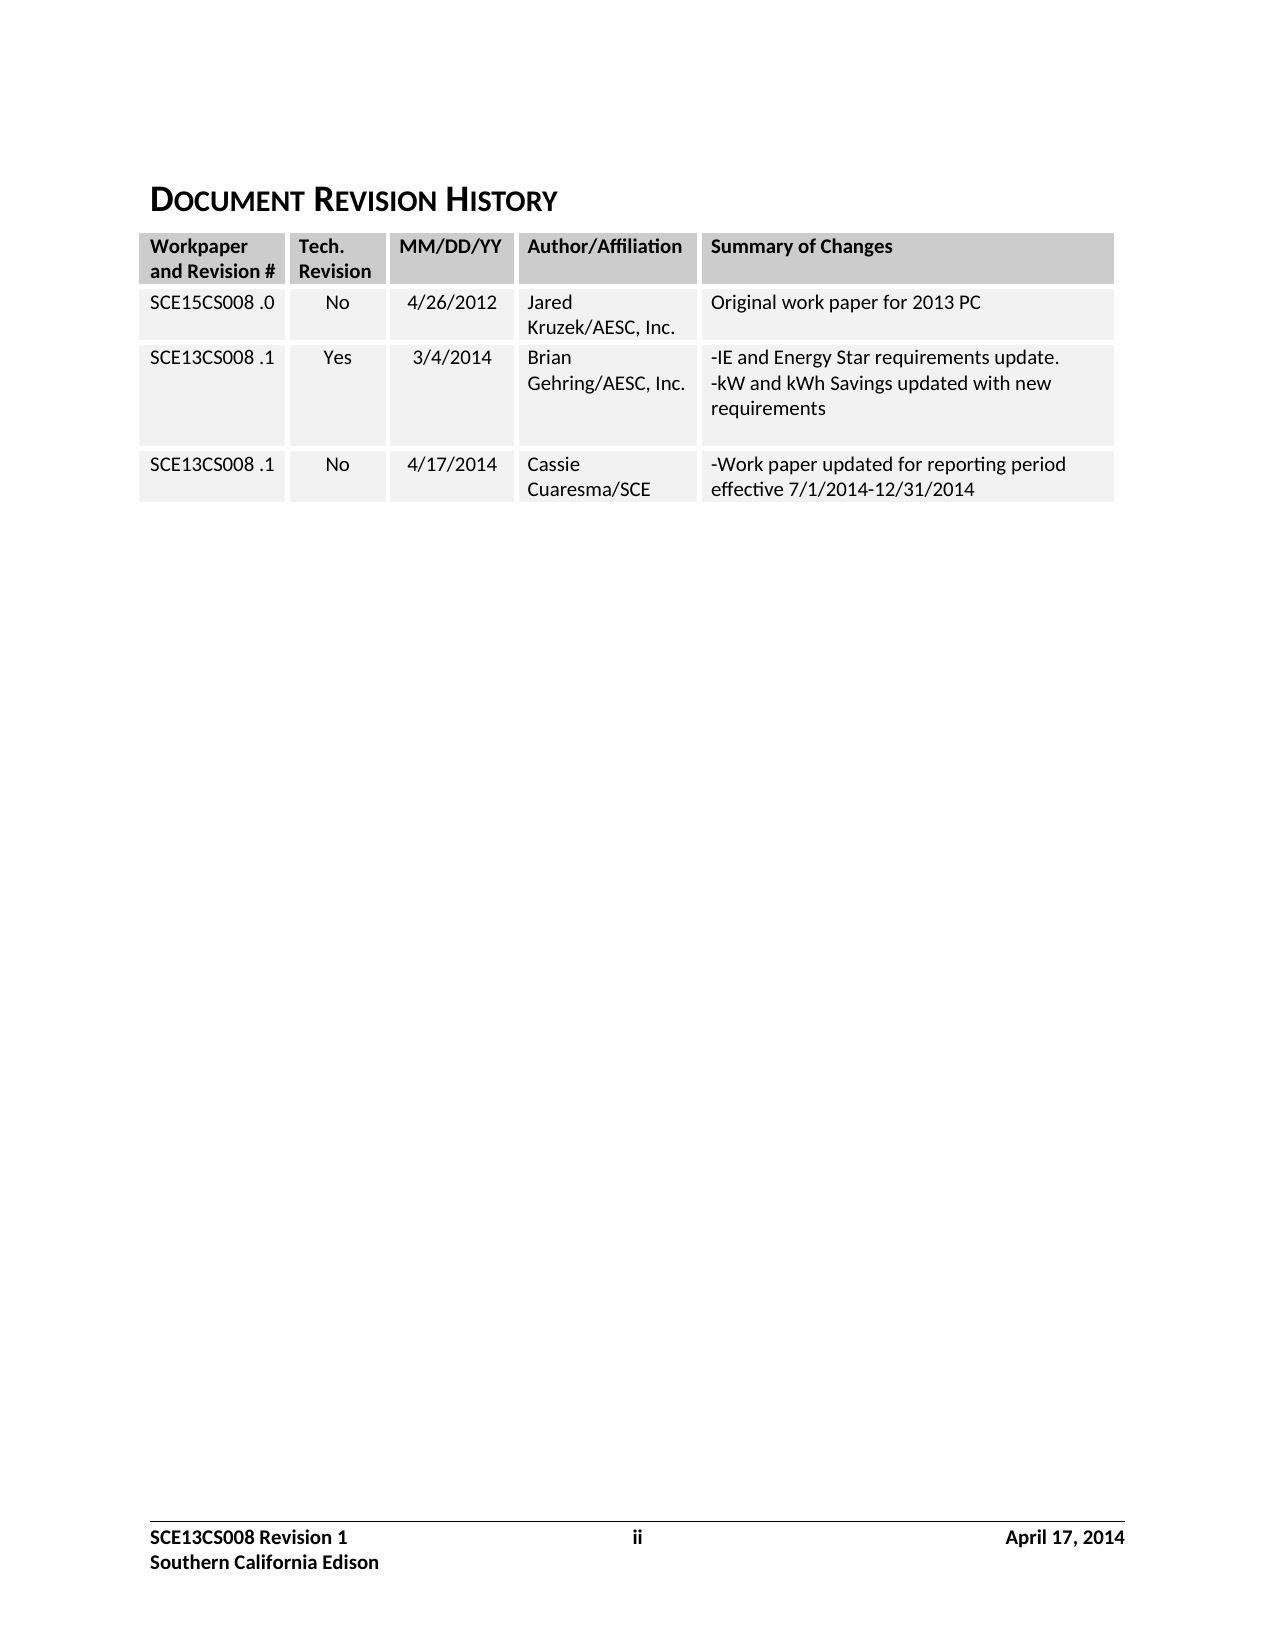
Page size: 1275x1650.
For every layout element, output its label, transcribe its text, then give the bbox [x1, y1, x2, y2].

table_cell Jared Kruzek/AESC, Inc. [519, 289, 697, 340]
table_cell No [290, 289, 386, 340]
table_cell SCE13CS008 .1 [139, 451, 285, 502]
table_cell SCE13CS008 .1 [139, 345, 285, 446]
table_cell 4/17/2014 [390, 451, 514, 502]
table_header Tech. Revision [290, 233, 386, 284]
subtitle Document Revision History [150, 175, 1125, 221]
table_cell SCE15CS008 .0 [139, 289, 285, 340]
table_cell Brian Gehring/AESC, Inc. [519, 345, 697, 446]
table_cell -IE and Energy Star requirements update. -kW and kWh Savings updated with new requirements [702, 345, 1114, 446]
table_cell -Work paper updated for reporting period effective 7/1/2014-12/31/2014 [702, 451, 1114, 502]
table_header Workpaper and Revision # [139, 233, 285, 284]
table_cell Original work paper for 2013 PC [702, 289, 1114, 340]
table_cell Cassie Cuaresma/SCE [519, 451, 697, 502]
table_header Author/Affiliation [519, 233, 697, 284]
table_header Summary of Changes [702, 233, 1114, 284]
table_cell Yes [290, 345, 386, 446]
table_cell 3/4/2014 [390, 345, 514, 446]
table_cell 4/26/2012 [390, 289, 514, 340]
table_cell No [290, 451, 386, 502]
table_header MM/DD/YY [390, 233, 514, 284]
